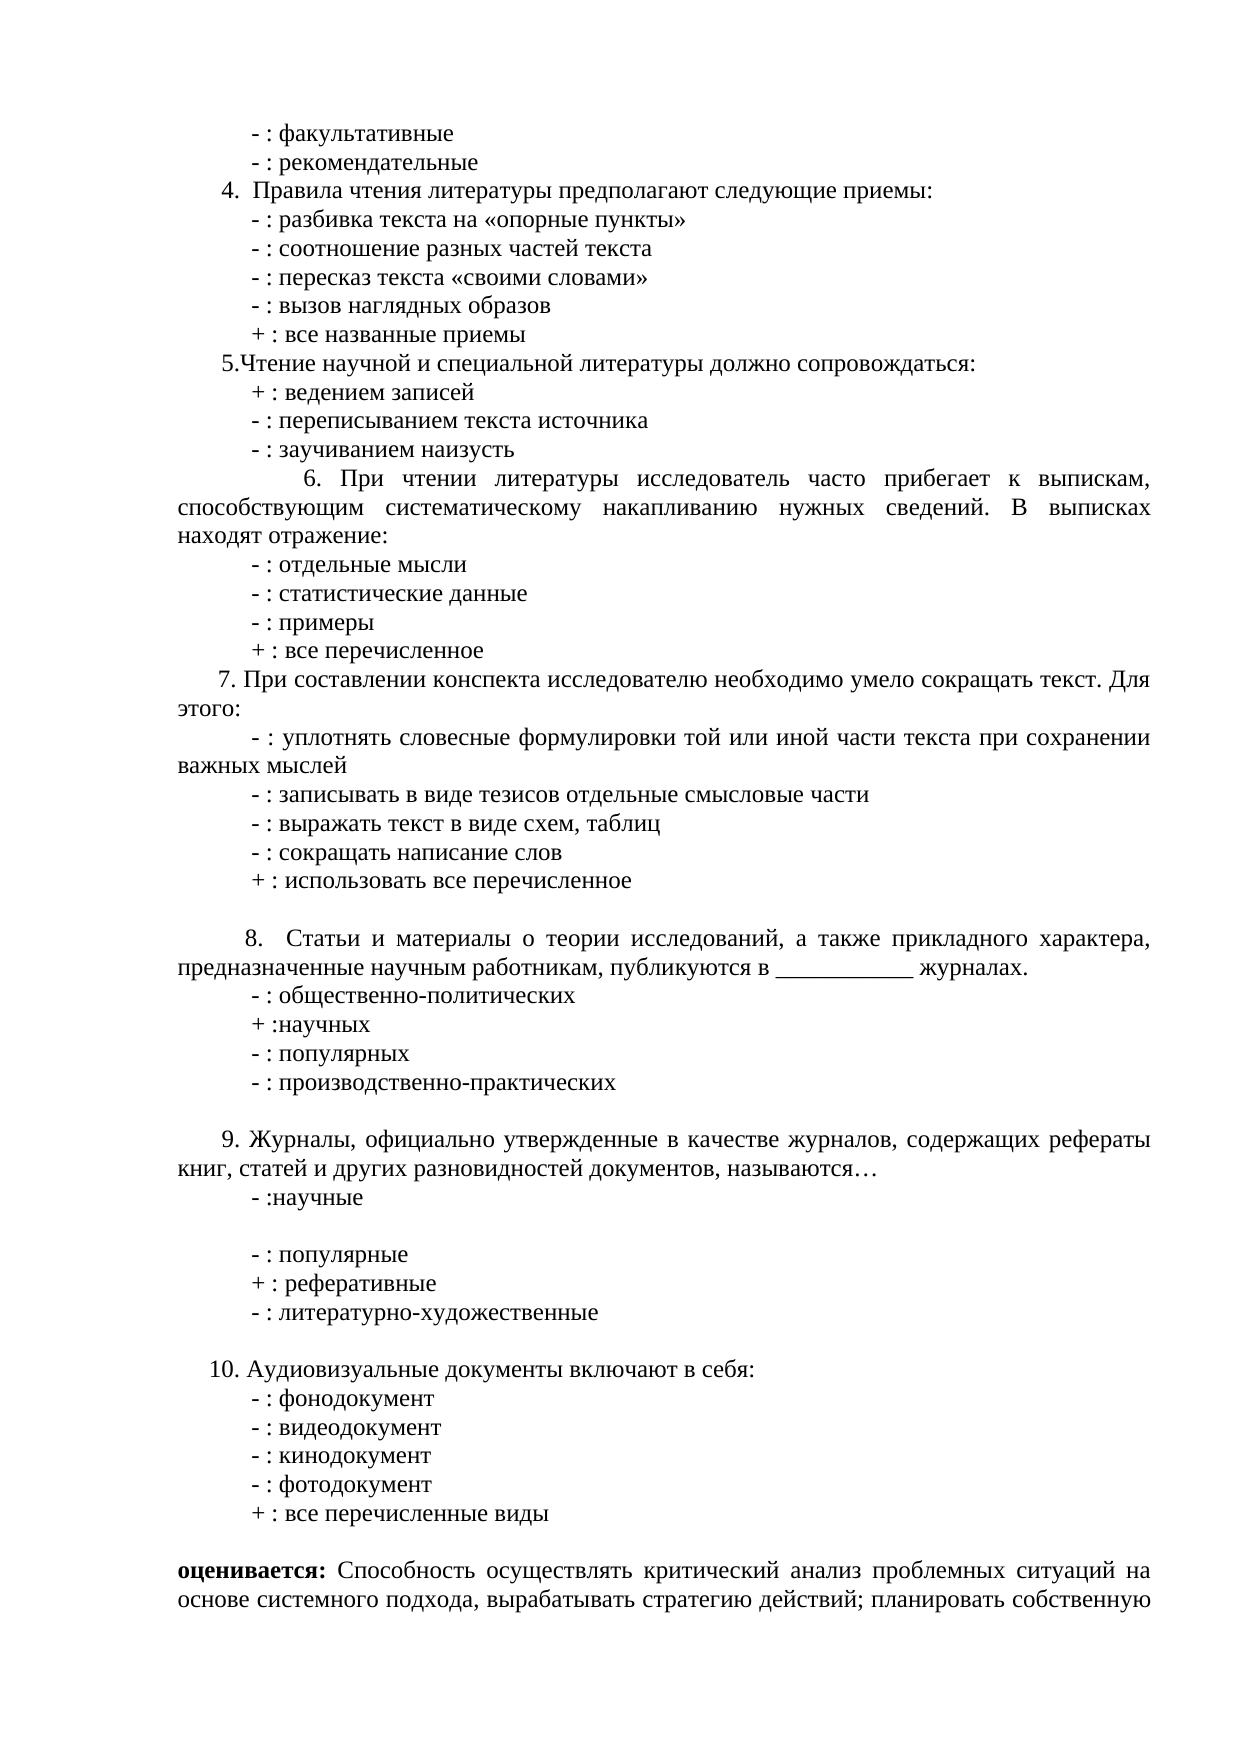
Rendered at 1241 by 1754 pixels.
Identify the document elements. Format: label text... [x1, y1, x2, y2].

text - : соотношение разных частей текста [177, 233, 1152, 262]
text + : все перечисленное [177, 636, 1152, 664]
text + : реферативные [177, 1268, 1152, 1297]
text + : все названные приемы [177, 319, 1152, 348]
text - : кинодокумент [177, 1441, 1152, 1469]
text - : популярных [177, 1038, 1152, 1067]
text - : статистические данные [177, 578, 1152, 607]
text - : популярные [177, 1239, 1152, 1268]
text 9. Журналы, официально утвержденные в качестве журналов, содержащих рефераты книг, статей и других разновидностей документов, называются… [177, 1124, 1152, 1182]
text - : уплотнять словесные формулировки той или иной части текста при сохранении важных мыслей [177, 722, 1152, 779]
text - : видеодокумент [177, 1412, 1152, 1441]
text 7. При составлении конспекта исследователю необходимо умело сокращать текст. Для этого: [177, 664, 1152, 722]
text - : пересказ текста «своими словами» [177, 262, 1152, 291]
text 10. Аудиовизуальные документы включают в себя: [177, 1354, 1152, 1383]
text 5.Чтение научной и специальной литературы должно сопровождаться: [177, 348, 1152, 377]
text 6. При чтении литературы исследователь часто прибегает к выпискам, способствующим систематическому накапливанию нужных сведений. В выписках находят отражение: [177, 463, 1152, 549]
text - : общественно-политических [177, 981, 1152, 1009]
text - : примеры [177, 607, 1152, 636]
text - : записывать в виде тезисов отдельные смысловые части [177, 779, 1152, 808]
text - : сокращать написание слов [177, 837, 1152, 866]
text - : переписыванием текста источника [177, 406, 1152, 434]
text + : использовать все перечисленное [177, 866, 1152, 894]
text 8. Статьи и материалы о теории исследований, а также прикладного характера, предназначенные научным работникам, публикуются в ___________ журналах. [177, 923, 1152, 981]
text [177, 1556, 1152, 1613]
text - : фотодокумент [177, 1469, 1152, 1498]
text + : ведением записей [177, 377, 1152, 406]
text - : факультативные [177, 118, 1152, 147]
text - : производственно-практических [177, 1067, 1152, 1096]
text - : вызов наглядных образов [177, 291, 1152, 319]
text + : все перечисленные виды [177, 1498, 1152, 1527]
text - : рекомендательные [177, 147, 1152, 176]
text - : разбивка текста на «опорные пункты» [177, 204, 1152, 233]
text - :научные [177, 1182, 1152, 1211]
text + :научных [177, 1009, 1152, 1038]
text - : выражать текст в виде схем, таблиц [177, 808, 1152, 837]
text - : литературно-художественные [177, 1297, 1152, 1326]
text - : заучиванием наизусть [177, 434, 1152, 463]
text - : отдельные мысли [177, 549, 1152, 578]
text - : фонодокумент [177, 1383, 1152, 1412]
text 4. Правила чтения литературы предполагают следующие приемы: [177, 176, 1152, 204]
